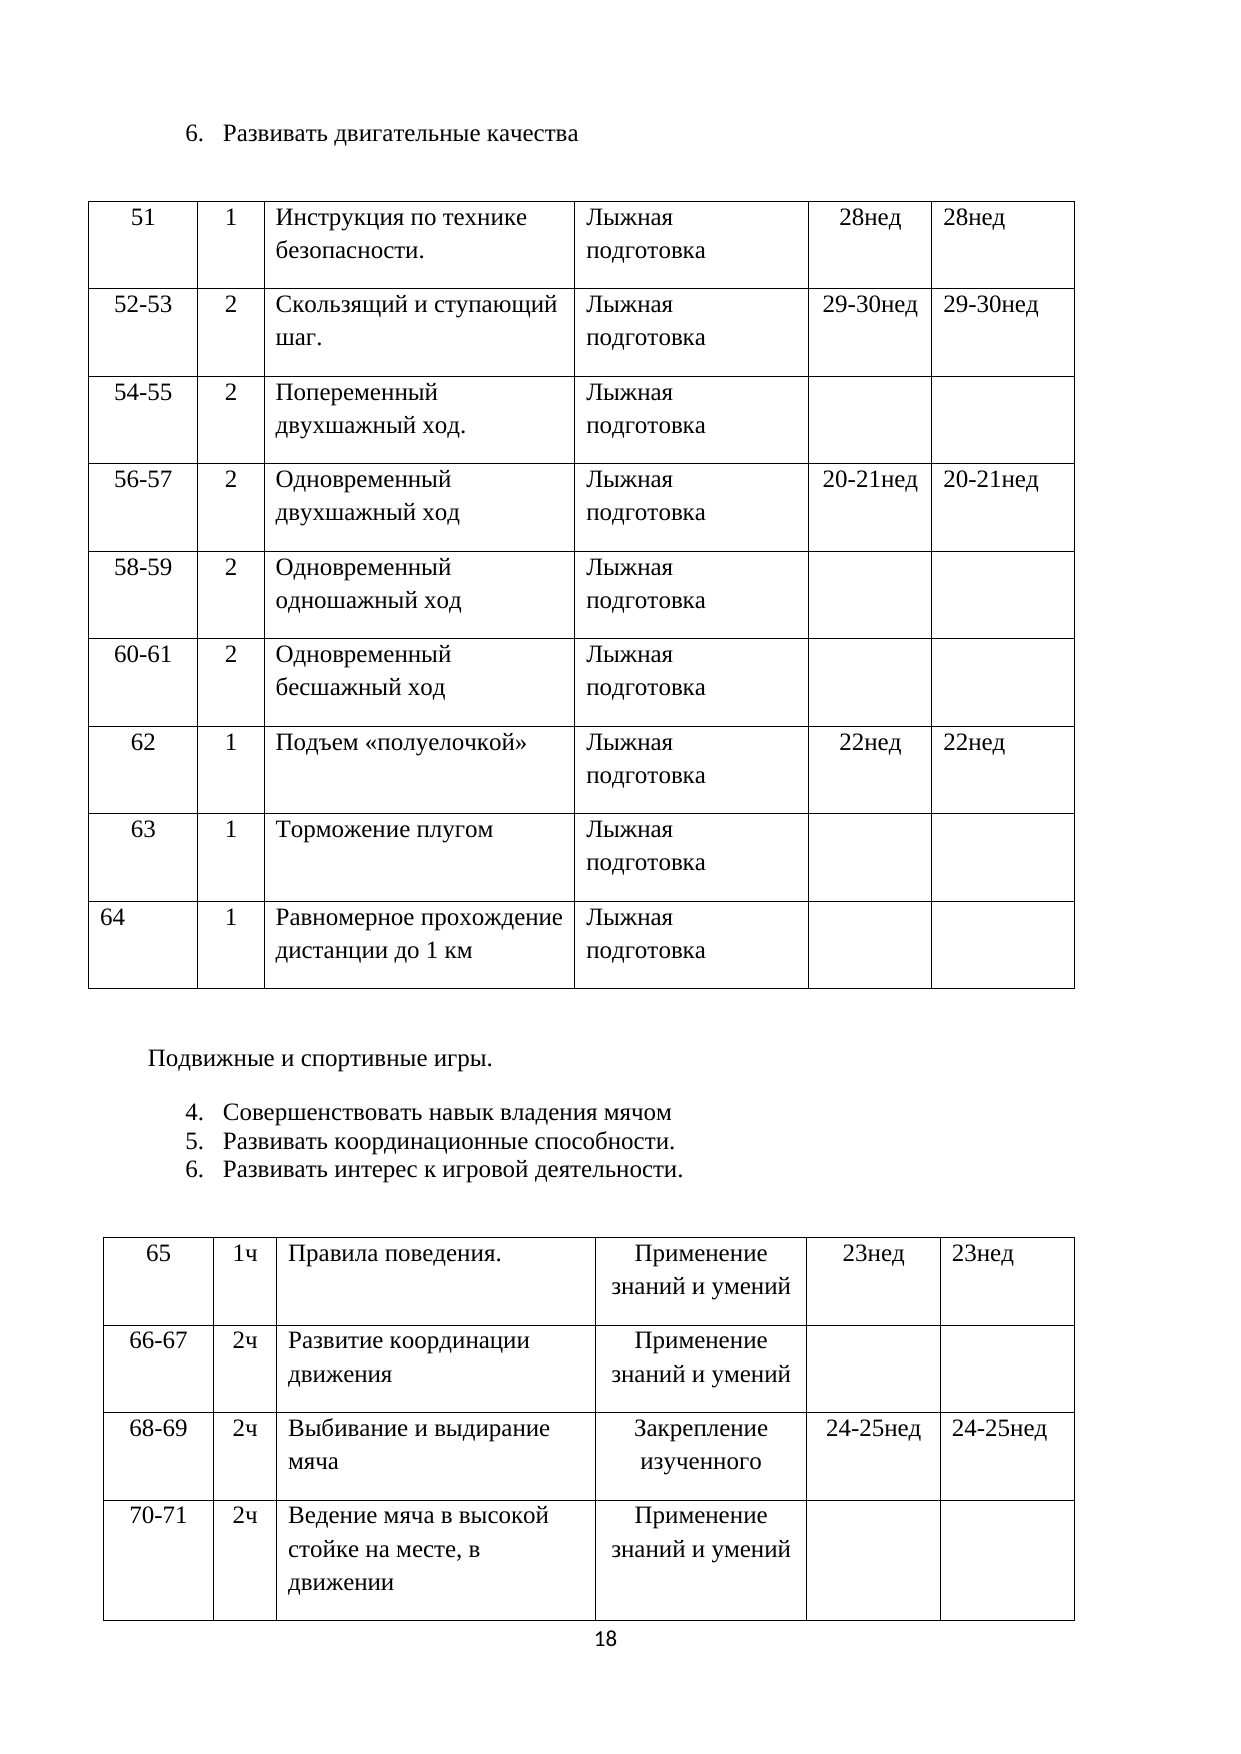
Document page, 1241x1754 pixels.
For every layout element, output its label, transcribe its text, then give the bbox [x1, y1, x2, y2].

table_header 23нед [941, 1238, 1074, 1324]
table_cell [809, 902, 931, 988]
table_cell [807, 1326, 940, 1412]
table_cell [932, 639, 1074, 726]
table_cell [809, 639, 931, 726]
table_cell 1 [198, 902, 264, 988]
table_header 23нед [807, 1238, 940, 1324]
table_cell Одновременный бесшажный ход [265, 639, 574, 726]
table_cell 63 [89, 814, 197, 901]
text Подвижные и спортивные игры. [148, 1043, 1063, 1072]
table_cell Закрепление изученного [596, 1413, 806, 1499]
table_cell [807, 1501, 940, 1620]
table_cell [809, 814, 931, 901]
table_header 51 [89, 202, 197, 288]
table_cell [941, 1326, 1074, 1412]
table_cell Лыжная подготовка [575, 902, 808, 988]
table_cell 2 [198, 377, 264, 463]
table_cell 29-30нед [809, 289, 931, 376]
table_header Применение знаний и умений [596, 1238, 806, 1324]
table_cell 1 [198, 727, 264, 813]
table_cell Развитие координации движения [277, 1326, 595, 1412]
table_cell 24-25нед [807, 1413, 940, 1499]
table_cell Скользящий и ступающий шаг. [265, 289, 574, 376]
table_cell 62 [89, 727, 197, 813]
table_cell 54-55 [89, 377, 197, 463]
table_cell [932, 377, 1074, 463]
table_cell [932, 814, 1074, 901]
table_cell Одновременный двухшажный ход [265, 464, 574, 551]
table_header Правила поведения. [277, 1238, 595, 1324]
table_cell 2 [198, 552, 264, 638]
table_cell 22нед [809, 727, 931, 813]
table_cell 20-21нед [809, 464, 931, 551]
table_cell 2ч [214, 1501, 276, 1620]
table_cell 22нед [932, 727, 1074, 813]
table_cell 29-30нед [932, 289, 1074, 376]
table_header 65 [104, 1238, 213, 1324]
table_cell Попеременный двухшажный ход. [265, 377, 574, 463]
table_cell 68-69 [104, 1413, 213, 1499]
list Развивать двигательные качества [185, 118, 1063, 147]
table_cell Лыжная подготовка [575, 289, 808, 376]
table_header 28нед [809, 202, 931, 288]
table_cell 1 [198, 814, 264, 901]
table_cell [932, 902, 1074, 988]
table_cell Лыжная подготовка [575, 639, 808, 726]
table_cell 60-61 [89, 639, 197, 726]
table_header 28нед [932, 202, 1074, 288]
table_cell 2 [198, 289, 264, 376]
table_cell Подъем «полуелочкой» [265, 727, 574, 813]
table_cell Одновременный одношажный ход [265, 552, 574, 638]
list Развивать интерес к игровой деятельности. [185, 1154, 1063, 1183]
table_cell Применение знаний и умений [596, 1326, 806, 1412]
table_cell Лыжная подготовка [575, 552, 808, 638]
table_cell 70-71 [104, 1501, 213, 1620]
table_cell Лыжная подготовка [575, 727, 808, 813]
table_cell [941, 1501, 1074, 1620]
table_cell 2 [198, 639, 264, 726]
table_cell 66-67 [104, 1326, 213, 1412]
table_cell 2ч [214, 1326, 276, 1412]
table_cell Выбивание и выдирание мяча [277, 1413, 595, 1499]
table_cell [809, 552, 931, 638]
table_cell 56-57 [89, 464, 197, 551]
table_cell Торможение плугом [265, 814, 574, 901]
table_cell 24-25нед [941, 1413, 1074, 1499]
list Совершенствовать навык владения мячом [185, 1097, 1063, 1126]
table_cell 58-59 [89, 552, 197, 638]
table_cell Ведение мяча в высокой стойке на месте, в движении [277, 1501, 595, 1620]
table_cell 2ч [214, 1413, 276, 1499]
table_cell Лыжная подготовка [575, 814, 808, 901]
table_cell [809, 377, 931, 463]
table_cell Лыжная подготовка [575, 464, 808, 551]
table_header 1 [198, 202, 264, 288]
list Развивать координационные способности. [185, 1126, 1063, 1154]
table_cell 64 [89, 902, 197, 988]
table_cell Лыжная подготовка [575, 377, 808, 463]
table_cell 52-53 [89, 289, 197, 376]
table_cell 2 [198, 464, 264, 551]
table_cell 20-21нед [932, 464, 1074, 551]
table_header Инструкция по технике безопасности. [265, 202, 574, 288]
table_cell Равномерное прохождение дистанции до [265, 902, 574, 988]
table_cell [596, 1501, 806, 1620]
table_header Лыжная подготовка [575, 202, 808, 288]
table_header 1ч [214, 1238, 276, 1324]
table_cell [932, 552, 1074, 638]
